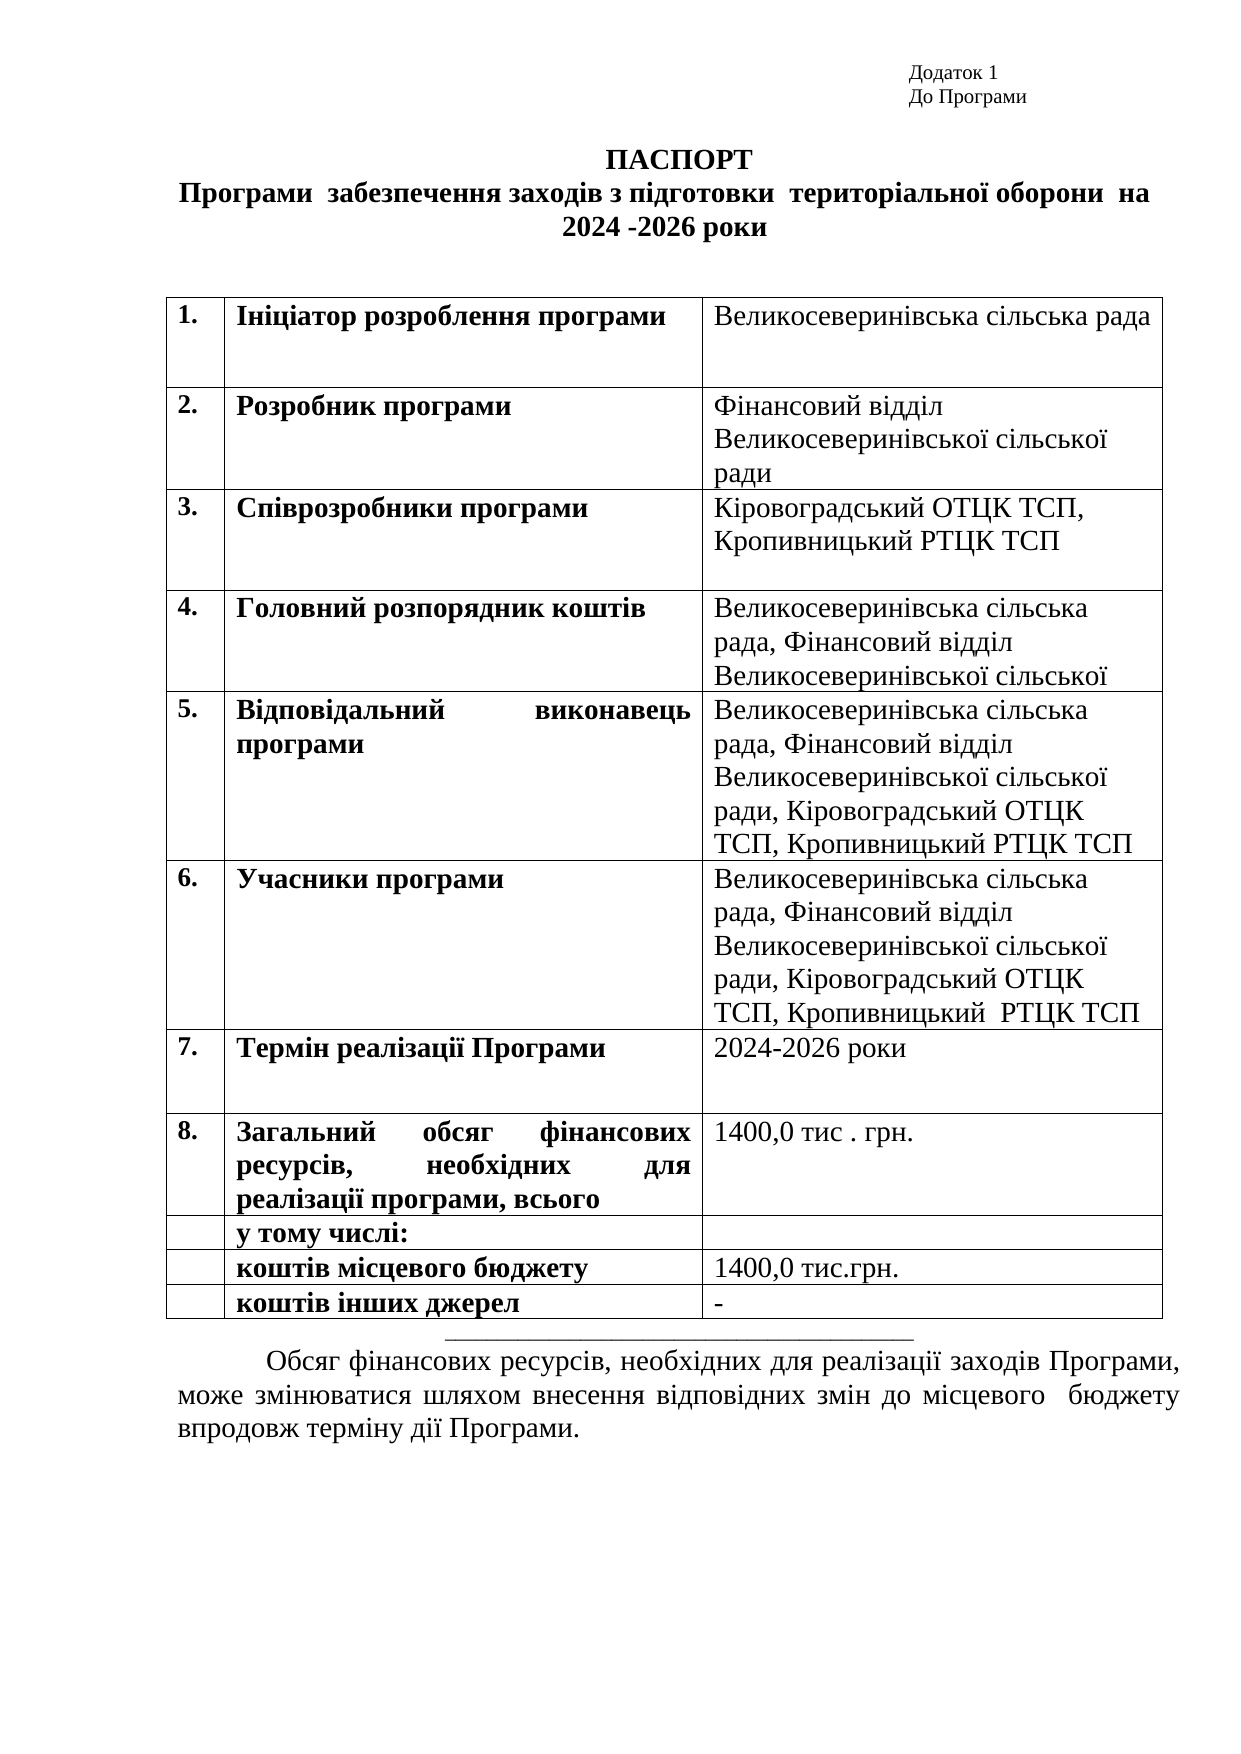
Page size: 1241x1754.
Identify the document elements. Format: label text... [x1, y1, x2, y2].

table_cell [167, 1250, 224, 1284]
table_cell Загальний обсяг фінансових ресурсів, необхідних для реалізації програми, всього [225, 1114, 702, 1214]
table_cell у тому числі: [225, 1216, 702, 1249]
table_cell Великосеверинівська сільська рада, Фінансовий відділ Великосеверинівської сільської [703, 591, 1162, 691]
text ПАСПОРТ [177, 142, 1181, 175]
table_cell 8. [167, 1114, 224, 1214]
text Обсяг фінансових ресурсів, необхідних для реалізації заходів Програми, може змінюватися шляхом внесення відповідних змін до місцевого бюджету впродовж терміну дії Програми. [177, 1343, 1181, 1444]
text Додаток 1 [908, 60, 1181, 84]
table_cell Великосеверинівська сільська рада, Фінансовий відділ Великосеверинівської сільської ради, Кіровоградський ОТЦК ТСП, Кропивницький РТЦК ТСП [703, 861, 1162, 1029]
table_cell - [703, 1285, 1162, 1318]
table_header Ініціатор розроблення програми [225, 298, 702, 387]
table_header 1. [167, 298, 224, 387]
table_cell 6. [167, 861, 224, 1029]
table_cell 4. [167, 591, 224, 691]
text До Програми [908, 84, 1181, 108]
table_cell [167, 1285, 224, 1318]
table_cell [167, 1216, 224, 1249]
table_cell коштів місцевого бюджету [225, 1250, 702, 1284]
table_cell Співрозробники програми [225, 490, 702, 589]
table_cell Головний розпорядник коштів [225, 591, 702, 691]
text _____________________________________________ [177, 1319, 1181, 1343]
table_cell Учасники програми [225, 861, 702, 1029]
table_cell 1400,0 тис.грн. [703, 1250, 1162, 1284]
table_cell [703, 1216, 1162, 1249]
table_cell Великосеверинівська сільська рада, Фінансовий відділ Великосеверинівської сільської ради, Кіровоградський ОТЦК ТСП, Кропивницький РТЦК ТСП [703, 692, 1162, 860]
table_cell 5. [167, 692, 224, 860]
table_cell Розробник програми [225, 388, 702, 489]
table_cell 7. [167, 1030, 224, 1113]
table_cell 2. [167, 388, 224, 489]
table_cell Фінансовий відділ Великосеверинівської сільської ради [703, 388, 1162, 489]
table_cell Відповідальний виконавець програми [225, 692, 702, 860]
table_cell 2024-2026 роки [703, 1030, 1162, 1113]
table_cell Кіровоградський ОТЦК ТСП, Кропивницький РТЦК ТСП [703, 490, 1162, 589]
table_cell 3. [167, 490, 224, 589]
text Програми забезпечення заходів з підготовки територіальної оборони на 2024 -2026 роки [177, 175, 1152, 242]
table_header Великосеверинівська сільська рада [703, 298, 1162, 387]
table_cell Термін реалізації Програми [225, 1030, 702, 1113]
table_cell коштів інших джерел [225, 1285, 702, 1318]
table_cell 1400,0 тис . грн. [703, 1114, 1162, 1214]
